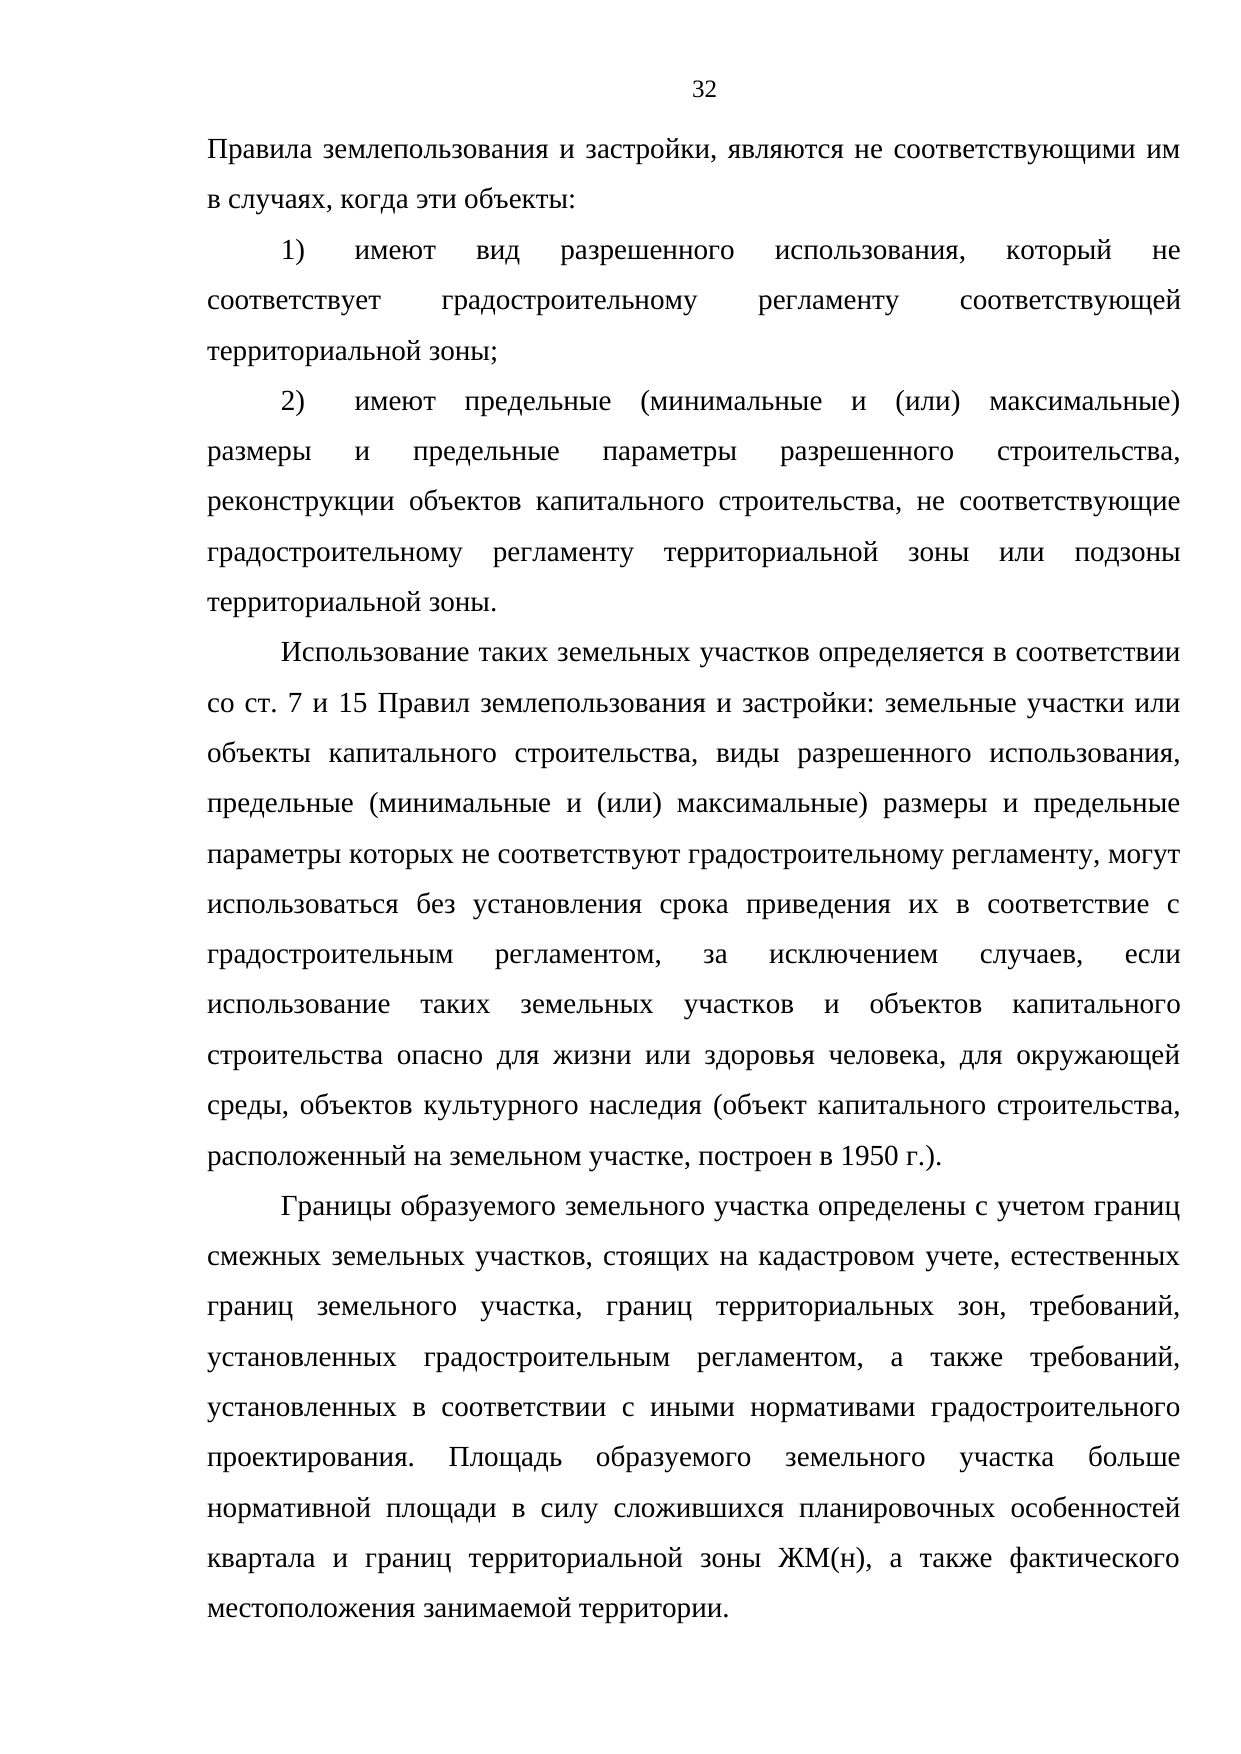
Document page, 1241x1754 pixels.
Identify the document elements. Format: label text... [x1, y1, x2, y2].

text 2) имеют предельные (минимальные и (или) максимальные) размеры и предельные параметры разрешенного строительства, реконструкции объектов капитального строительства, не соответствующие градостроительному регламенту территориальной зоны или подзоны территориальной зоны. [207, 383, 1181, 618]
text Использование таких земельных участков определяется в соответствии со ст. 7 и 15 Правил землепользования и застройки: земельные участки или объекты капитального строительства, виды разрешенного использования, предельные (минимальные и (или) максимальные) размеры и предельные параметры которых не соответствуют градостроительному регламенту, могут использоваться без установления срока приведения их в соответствие с градостроительным регламентом, за исключением случаев, если использование таких земельных участков и объектов капитального строительства опасно для жизни или здоровья человека, для окружающей среды, объектов культурного наследия (объект капитального строительства, расположенный на земельном участке, построен в 1950 г.). [207, 634, 1181, 1171]
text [207, 131, 1181, 215]
text 1) имеют вид разрешенного использования, который не соответствует градостроительному регламенту соответствующей территориальной зоны; [207, 232, 1181, 366]
text Границы образуемого земельного участка определены с учетом границ смежных земельных участков, стоящих на кадастровом учете, естественных границ земельного участка, границ территориальных зон, требований, установленных градостроительным регламентом, а также требований, установленных в соответствии с иными нормативами градостроительного проектирования. Площадь образуемого земельного участка больше нормативной площади в силу сложившихся планировочных особенностей квартала и границ территориальной зоны ЖМ(н), а также фактического местоположения занимаемой территории. [207, 1188, 1181, 1624]
